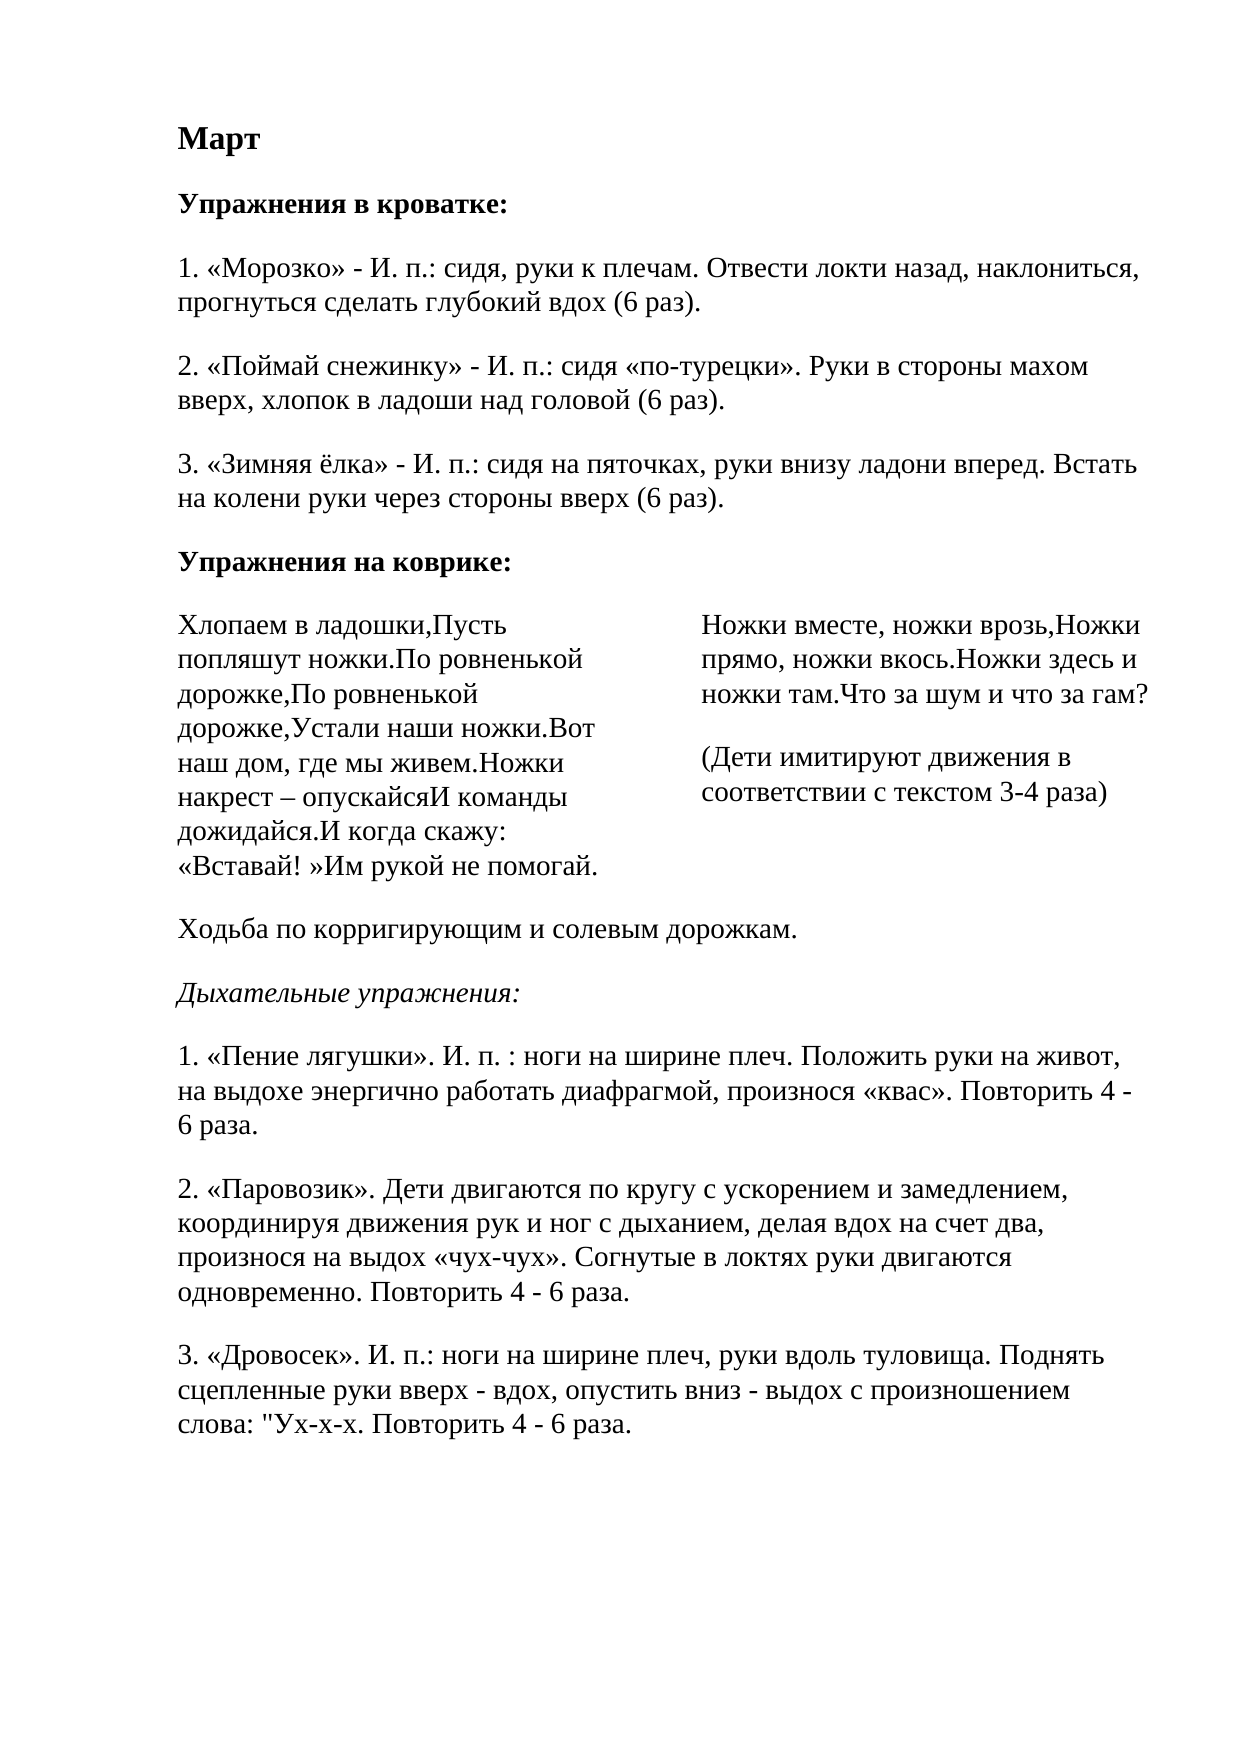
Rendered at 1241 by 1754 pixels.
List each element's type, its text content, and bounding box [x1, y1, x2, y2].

text Ножки вместе, ножки врозь,Ножки прямо, ножки вкось.Ножки здесь и ножки там.Что за шум и что за гам? [701, 606, 1152, 709]
text Упражнения в кроватке: [177, 186, 1152, 220]
text Ходьба по корригирующим и солевым дорожкам. [177, 911, 1152, 945]
text Март [177, 118, 1152, 156]
text (Дети имитируют движения в соответствии с текстом 3-4 раза) [701, 739, 1152, 807]
text Упражнения на коврике: [177, 543, 1152, 577]
text 3. «Дровосек». И. п.: ноги на ширине плеч, руки вдоль туловища. Поднять сцепленные руки вверх - вдох, опустить вниз - выдох с произношением слова: "Ух-х-х. Повторить 4 - 6 раза. [177, 1337, 1152, 1440]
text Хлопаем в ладошки,Пусть попляшут ножки.По ровненькой дорожке,По ровненькой дорожке,Устали наши ножки.Вот наш дом, где мы живем.Ножки накрест – опускайсяИ команды дожидайся.И когда скажу: «Вставай! »Им рукой не помогай. [177, 606, 627, 881]
text Дыхательные упражнения: [177, 974, 1152, 1008]
text 3. «Зимняя ёлка» - И. п.: сидя на пяточках, руки внизу ладони вперед. Встать на колени руки через стороны вверх (6 раз). [177, 445, 1152, 514]
text 1. «Пение лягушки». И. п. : ноги на ширине плеч. Положить руки на живот, на выдохе энергично работать диафрагмой, произнося «квас». Повторить 4 - 6 раза. [177, 1038, 1152, 1141]
text 1. «Морозко» - И. п.: сидя, руки к плечам. Отвести локти назад, наклониться, прогнуться сделать глубокий вдох (6 раз). [177, 249, 1152, 318]
text 2. «Паровозик». Дети двигаются по кругу с ускорением и замедлением, координируя движения рук и ног с дыханием, делая вдох на счет два, произнося на выдох «чух-чух». Согнутые в локтях руки двигаются одновременно. Повторить 4 - 6 раза. [177, 1170, 1152, 1307]
text 2. «Поймай снежинку» - И. п.: сидя «по-турецки». Руки в стороны махом вверх, хлопок в ладоши над головой (6 раз). [177, 347, 1152, 416]
